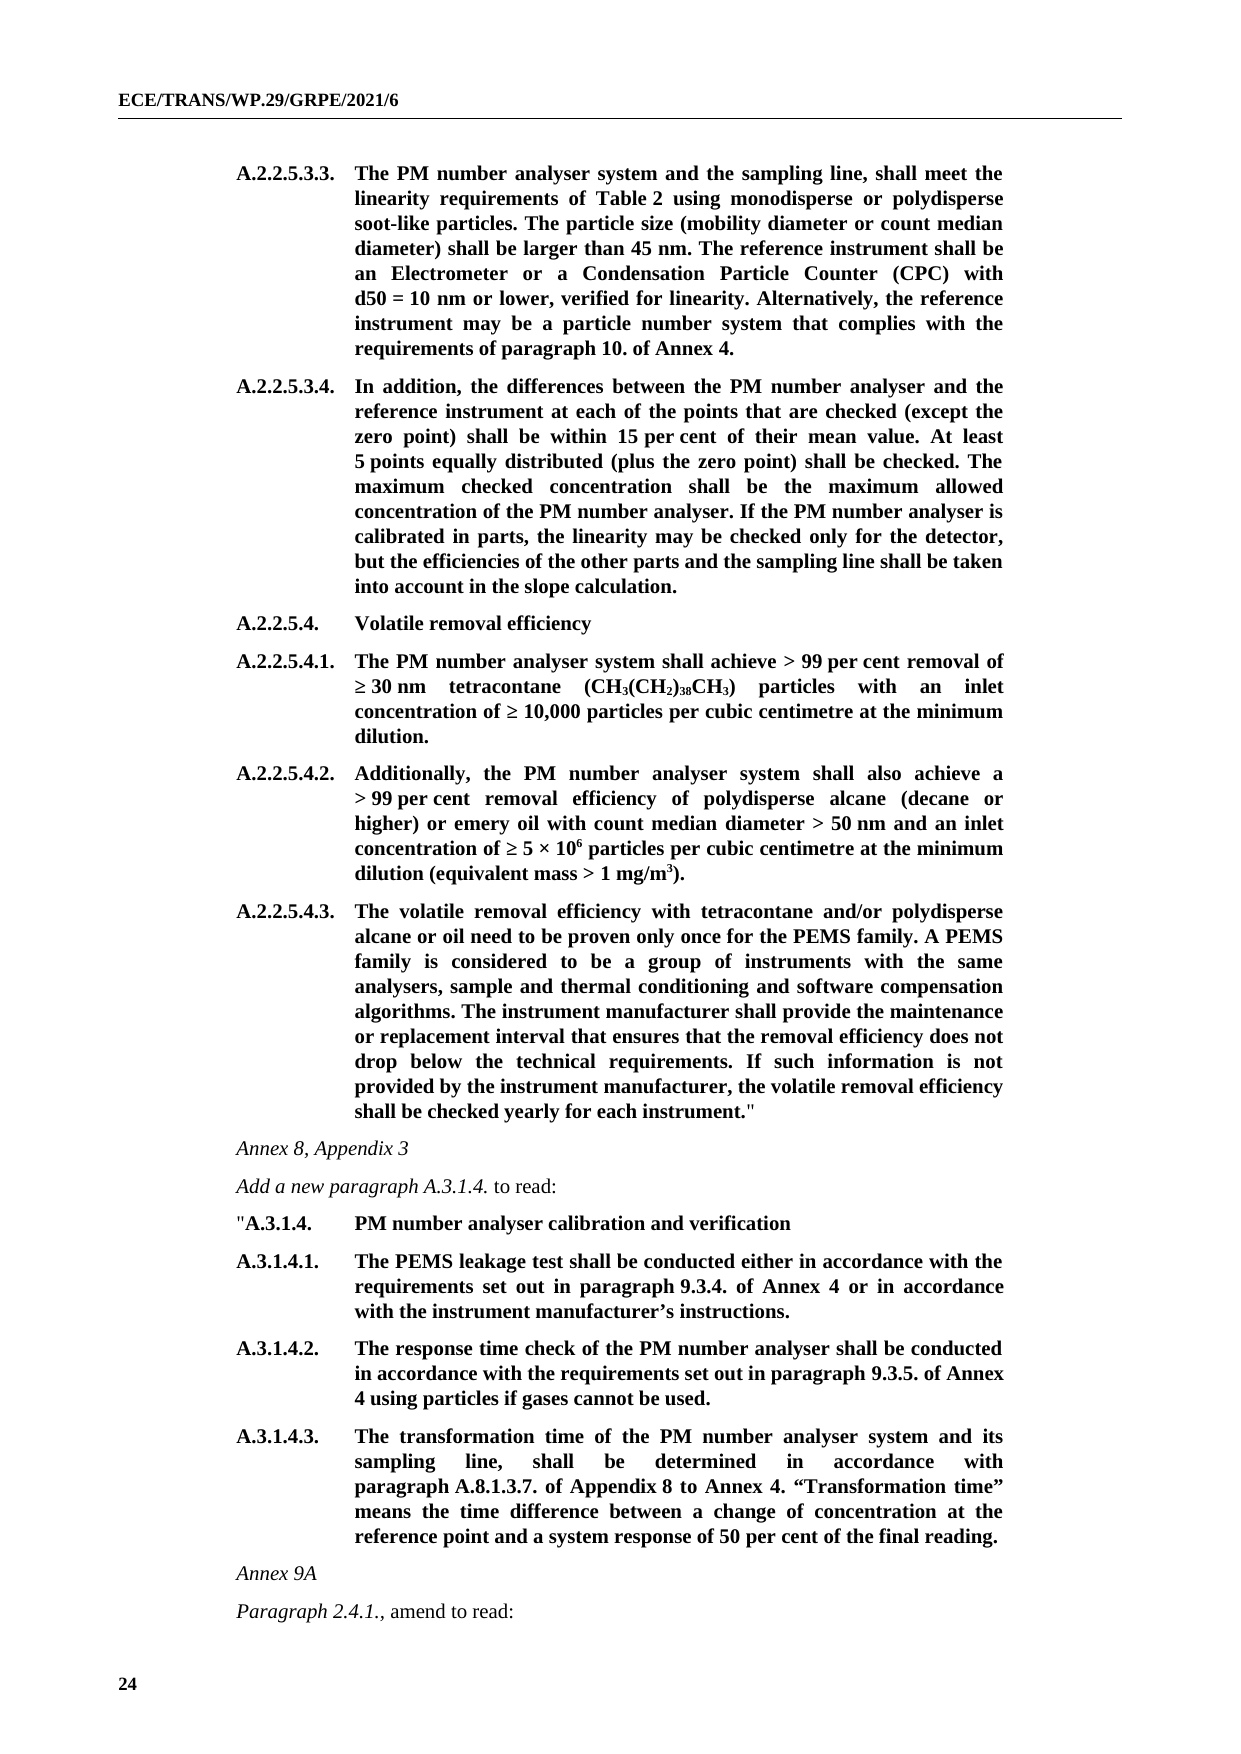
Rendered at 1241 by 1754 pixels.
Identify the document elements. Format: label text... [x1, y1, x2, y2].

text A.2.2.5.4.2. Additionally, the PM number analyser system shall also achieve a > 99 per cent removal efficiency of polydisperse alcane (decane or higher) or emery oil with count median diameter > 50 nm and an inlet concentration of ≥ 5 × 106 particles per cubic centimetre at the minimum dilution (equivalent mass > 1 mg/m3). [236, 760, 1004, 885]
text A.2.2.5.4. Volatile removal efficiency [236, 610, 1004, 635]
text A.2.2.5.4.3. The volatile removal efficiency with tetracontane and/or polydisperse alcane or oil need to be proven only once for the PEMS family. A PEMS family is considered to be a group of instruments with the same analysers, sample and thermal conditioning and software compensation algorithms. The instrument manufacturer shall provide the maintenance or replacement interval that ensures that the removal efficiency does not drop below the technical requirements. If such information is not provided by the instrument manufacturer, the volatile removal efficiency shall be checked yearly for each instrument." [236, 898, 1004, 1123]
text A.3.1.4.1. The PEMS leakage test shall be conducted either in accordance with the requirements set out in paragraph 9.3.4. of Annex 4 or in accordance with the instrument manufacturer’s instructions. [236, 1248, 1004, 1323]
text A.3.1.4.2. The response time check of the PM number analyser shall be conducted in accordance with the requirements set out in paragraph 9.3.5. of Annex 4 using particles if gases cannot be used. [236, 1335, 1004, 1410]
text A.2.2.5.3.4. In addition, the differences between the PM number analyser and the reference instrument at each of the points that are checked (except the zero point) shall be within 15 per cent of their mean value. At least 5 points equally distributed (plus the zero point) shall be checked. The maximum checked concentration shall be the maximum allowed concentration of the PM number analyser. If the PM number analyser is calibrated in parts, the linearity may be checked only for the detector, but the efficiencies of the other parts and the sampling line shall be taken into account in the slope calculation. [236, 373, 1004, 598]
text Paragraph 2.4.1., amend to read: [236, 1598, 1004, 1623]
text A.2.2.5.3.3. The PM number analyser system and the sampling line, shall meet the linearity requirements of Table 2 using monodisperse or polydisperse soot-like particles. The particle size (mobility diameter or count median diameter) shall be larger than 45 nm. The reference instrument shall be an Electrometer or a Condensation Particle Counter (CPC) with d50 = 10 nm or lower, verified for linearity. Alternatively, the reference instrument may be a particle number system that complies with the requirements of paragraph 10. of Annex 4. [236, 160, 1004, 360]
text A.2.2.5.4.1. The PM number analyser system shall achieve > 99 per cent removal of ≥ 30 nm tetracontane (CH3(CH2)38CH3) particles with an inlet concentration of ≥ 10,000 particles per cubic centimetre at the minimum dilution. [236, 648, 1004, 748]
text Annex 8, Appendix 3 [236, 1135, 1004, 1160]
text Add a new paragraph A.3.1.4. to read: [236, 1173, 1004, 1198]
text Annex 9A [236, 1560, 1004, 1585]
text A.3.1.4.3. The transformation time of the PM number analyser system and its sampling line, shall be determined in accordance with paragraph A.8.1.3.7. of Appendix 8 to Annex 4. “Transformation time” means the time difference between a change of concentration at the reference point and a system response of 50 per cent of the final reading. [236, 1423, 1004, 1548]
text "A.3.1.4. PM number analyser calibration and verification [236, 1210, 1004, 1235]
